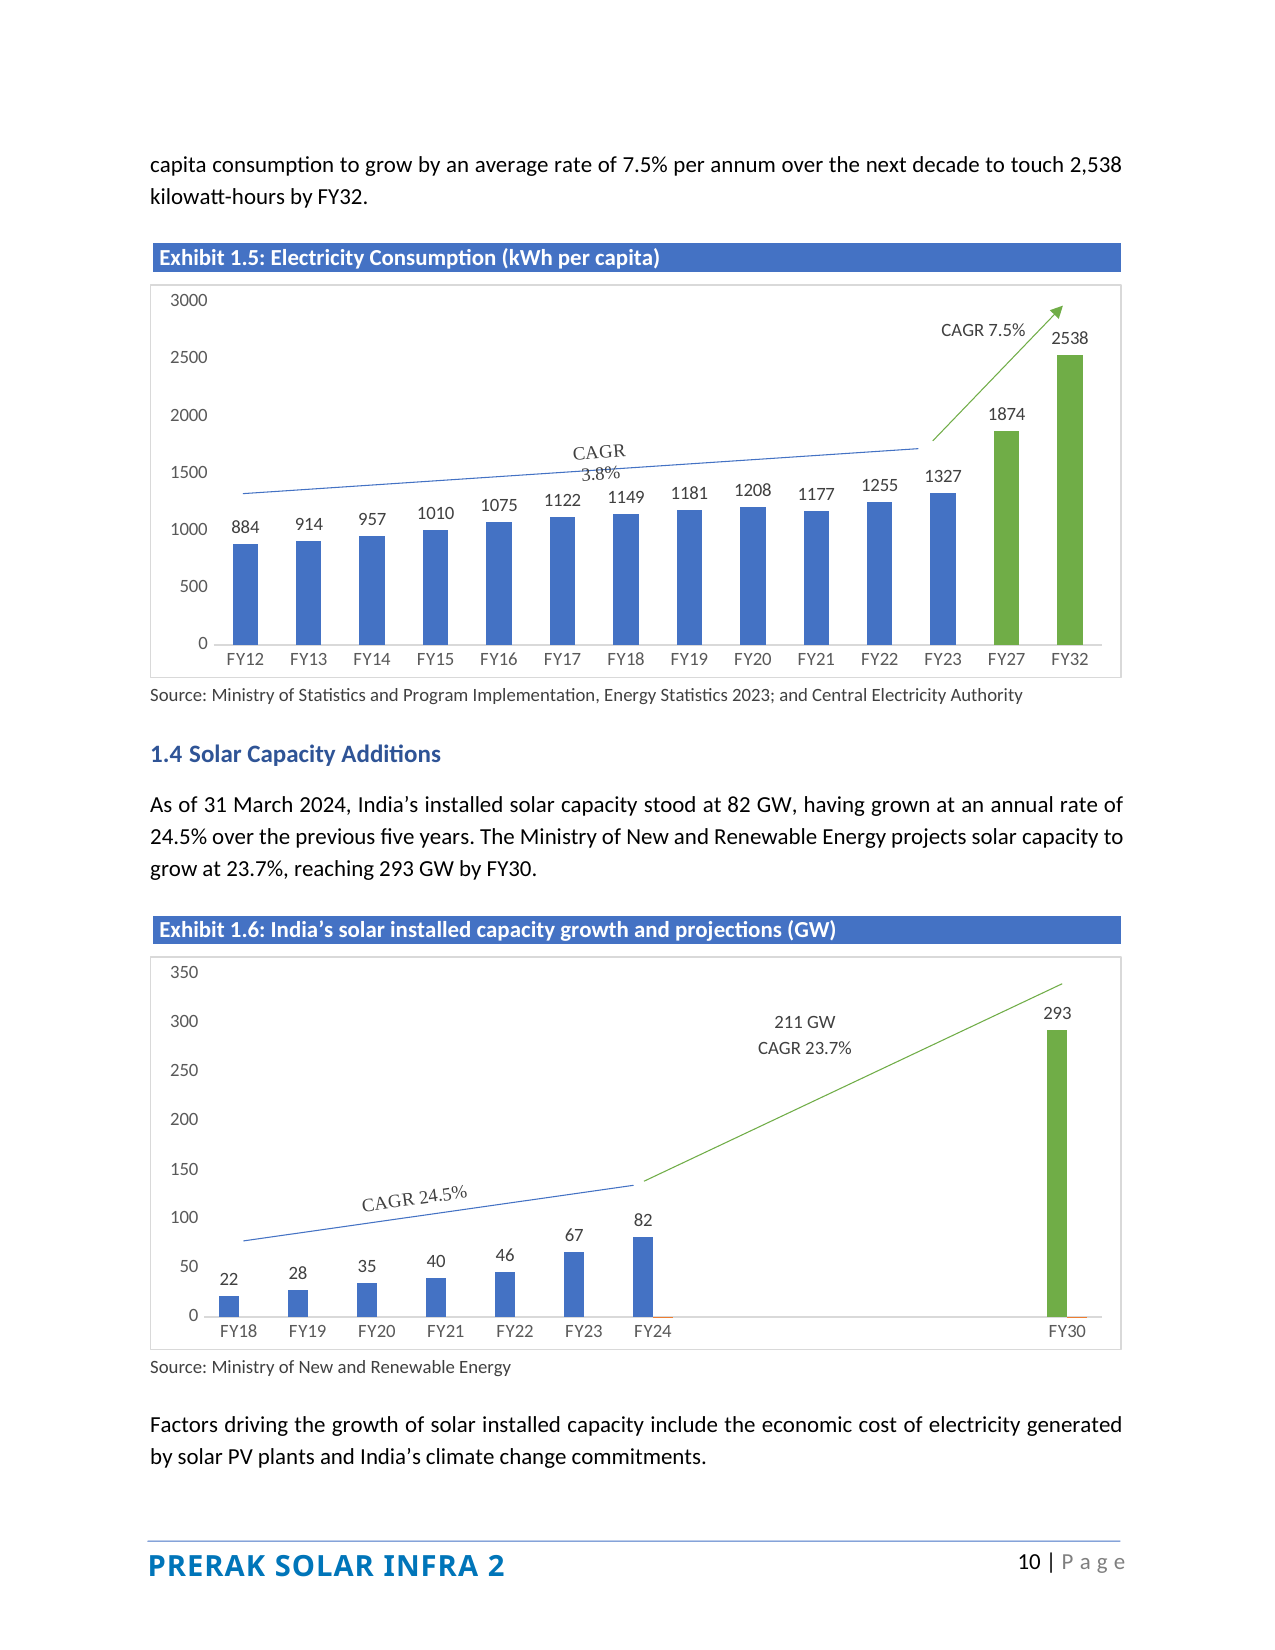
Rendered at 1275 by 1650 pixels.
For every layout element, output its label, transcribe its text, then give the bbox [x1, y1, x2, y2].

text Factors driving the growth of solar installed capacity include the economic cost of electricity generated by solar PV plants and India’s climate change commitments. [150, 1410, 1125, 1471]
text Source: Ministry of New and Renewable Energy [150, 1355, 1125, 1378]
text Exhibit 1.5: Electricity Consumption (kWh per capita) [153, 243, 1121, 272]
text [150, 150, 1125, 210]
subtitle Solar Capacity Additions [150, 738, 1125, 769]
text Source: Ministry of Statistics and Program Implementation, Energy Statistics 2023; and Central Electricity Authority [150, 683, 1125, 706]
text As of 31 March 2024, India’s installed solar capacity stood at 82 GW, having grown at an annual rate of 24.5% over the previous five years. The Ministry of New and Renewable Energy projects solar capacity to grow at 23.7%, reaching 293 GW by FY30. [150, 790, 1125, 882]
text Exhibit 1.6: India’s solar installed capacity growth and projections (GW) [153, 916, 1121, 944]
